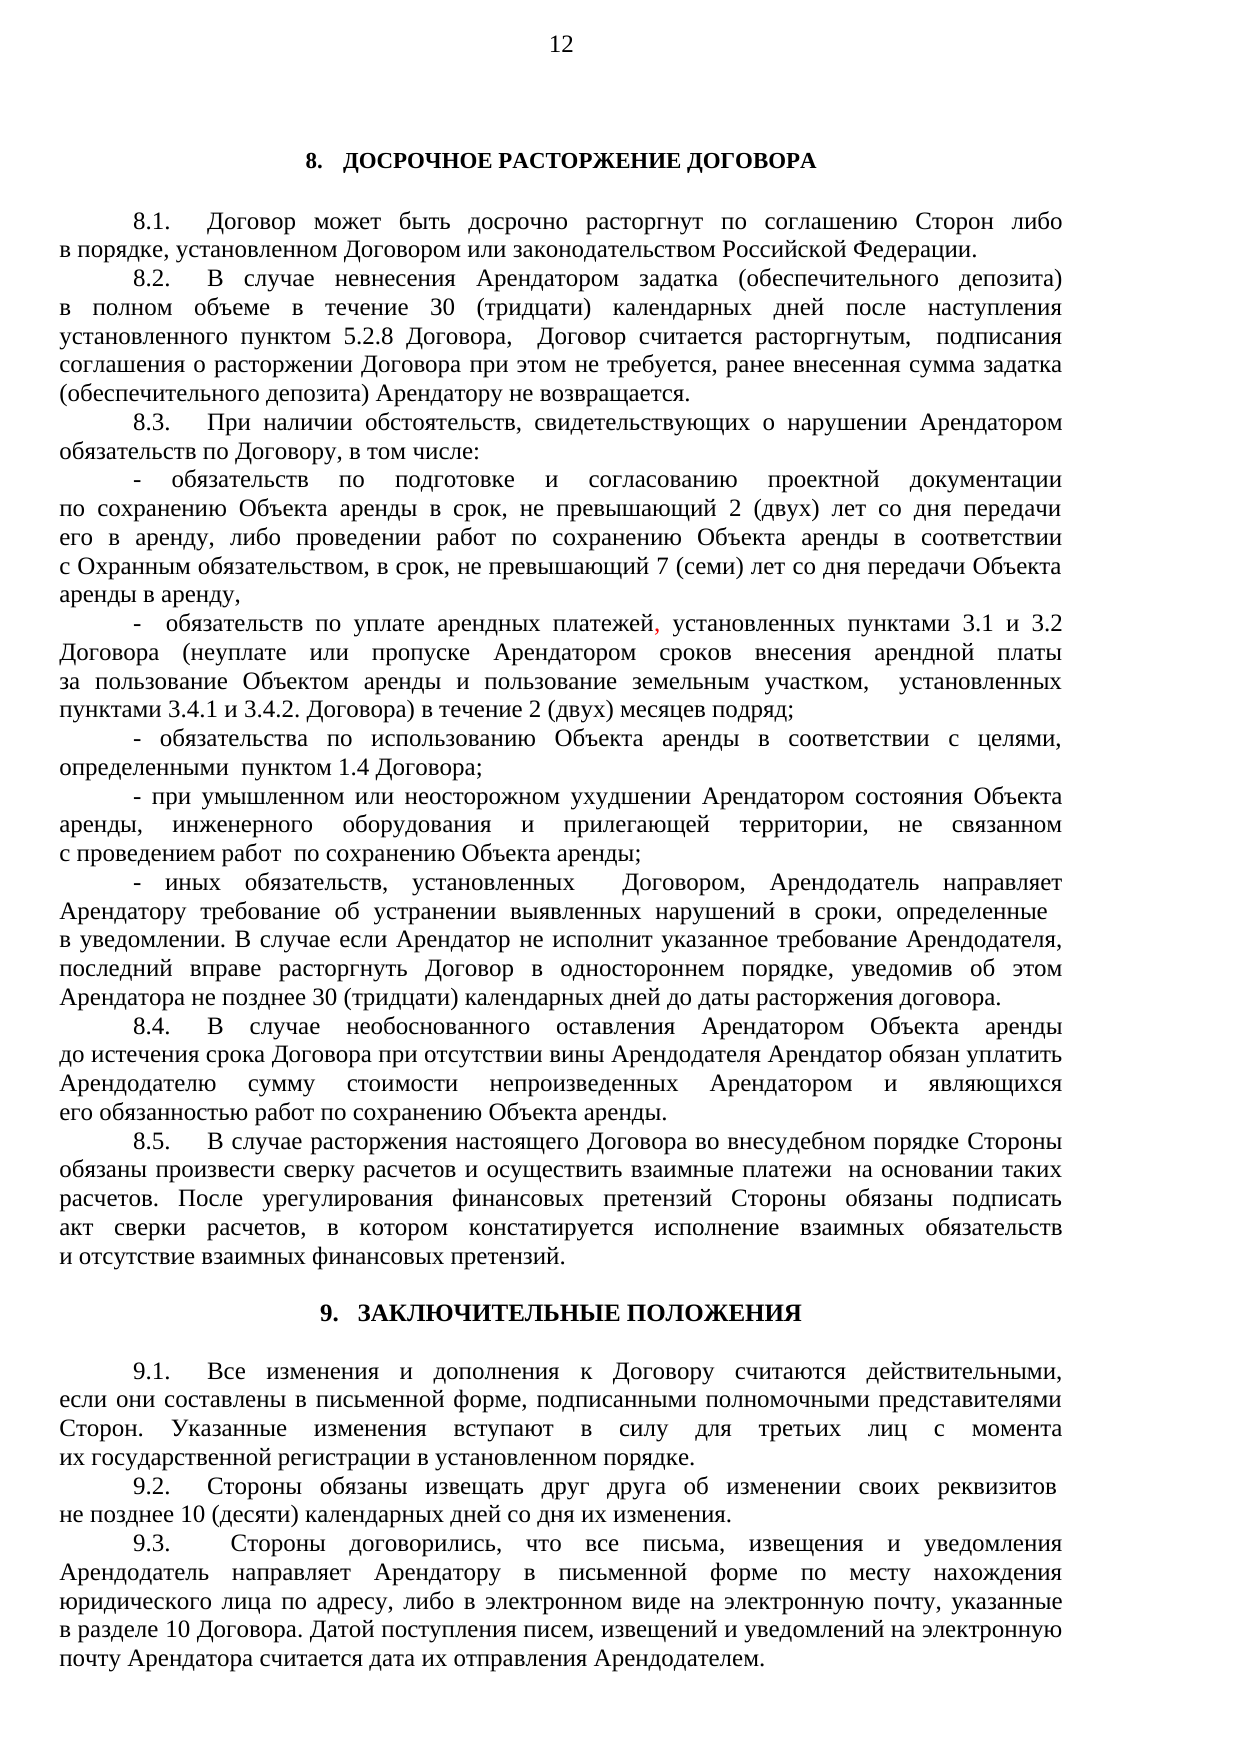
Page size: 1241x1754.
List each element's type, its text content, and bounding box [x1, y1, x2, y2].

list ДОСРОЧНОЕ РАСТОРЖЕНИЕ ДОГОВОРА [59, 147, 1063, 173]
list - иных обязательств, установленных Договором, Арендодатель направляет Арендатору требование об устранении выявленных нарушений в сроки, определенные в уведомлении. В случае если Арендатор не исполнит указанное требование Арендодателя, последний вправе расторгнуть Договор в одностороннем порядке, уведомив об этом Арендатора не позднее 30 (тридцати) календарных дней до даты расторжения договора. [59, 867, 1063, 1011]
list В случае необоснованного оставления Арендатором Объекта аренды до истечения срока Договора при отсутствии вины Арендодателя Арендатор обязан уплатить Арендодателю сумму стоимости непроизведенных Арендатором и являющихся его обязанностью работ по сохранению Объекта аренды. [59, 1011, 1063, 1126]
list В случае невнесения Арендатором задатка (обеспечительного депозита) в полном объеме в течение 30 (тридцати) календарных дней после наступления установленного пунктом 5.2.8 Договора, Договор считается расторгнутым, подписания соглашения о расторжении Договора при этом не требуется, ранее внесенная сумма задатка (обеспечительного депозита) Арендатору не возвращается. [59, 263, 1063, 407]
list - обязательств по подготовке и согласованию проектной документации по сохранению Объекта аренды в срок, не превышающий 2 (двух) лет со дня передачи его в аренду, либо проведении работ по сохранению Объекта аренды в соответствии с Охранным обязательством, в срок, не превышающий 7 (семи) лет со дня передачи Объекта аренды в аренду, [59, 464, 1063, 608]
list Стороны договорились, что все письма, извещения и уведомления Арендодатель направляет Арендатору в письменной форме по месту нахождения юридического лица по адресу, либо в электронном виде на электронную почту, указанные в разделе 10 Договора. Датой поступления писем, извещений и уведомлений на электронную почту Арендатора считается дата их отправления Арендодателем. [59, 1528, 1063, 1672]
list При наличии обстоятельств, свидетельствующих о нарушении Арендатором обязательств по Договору, в том числе: [59, 407, 1063, 464]
list Стороны обязаны извещать друг друга об изменении своих реквизитов не позднее 10 (десяти) календарных дней со дня их изменения. [59, 1471, 1057, 1528]
list В случае расторжения настоящего Договора во внесудебном порядке Стороны обязаны произвести сверку расчетов и осуществить взаимные платежи на основании таких расчетов. После урегулирования финансовых претензий Стороны обязаны подписать акт сверки расчетов, в котором констатируется исполнение взаимных обязательств и отсутствие взаимных финансовых претензий. [59, 1126, 1063, 1269]
list - при умышленном или неосторожном ухудшении Арендатором состояния Объекта аренды, инженерного оборудования и прилегающей территории, не связанном с проведением работ по сохранению Объекта аренды; [59, 781, 1063, 867]
list - обязательств по уплате арендных платежей, установленных пунктами 3.1 и 3.2 Договора (неуплате или пропуске Арендатором сроков внесения арендной платы за пользование Объектом аренды и пользование земельным участком, установленных пунктами 3.4.1 и 3.4.2. Договора) в течение 2 (двух) месяцев подряд; [59, 608, 1063, 723]
list ЗАКЛЮЧИТЕЛЬНЫЕ ПОЛОЖЕНИЯ [59, 1298, 1063, 1327]
list - обязательства по использованию Объекта аренды в соответствии с целями, определенными пунктом 1.4 Договора; [59, 723, 1063, 781]
list Все изменения и дополнения к Договору считаются действительными, если они составлены в письменной форме, подписанными полномочными представителями Сторон. Указанные изменения вступают в силу для третьих лиц с момента их государственной регистрации в установленном порядке. [59, 1356, 1063, 1471]
list Договор может быть досрочно расторгнут по соглашению Сторон либо в порядке, установленном Договором или законодательством Российской Федерации. [59, 206, 1063, 263]
